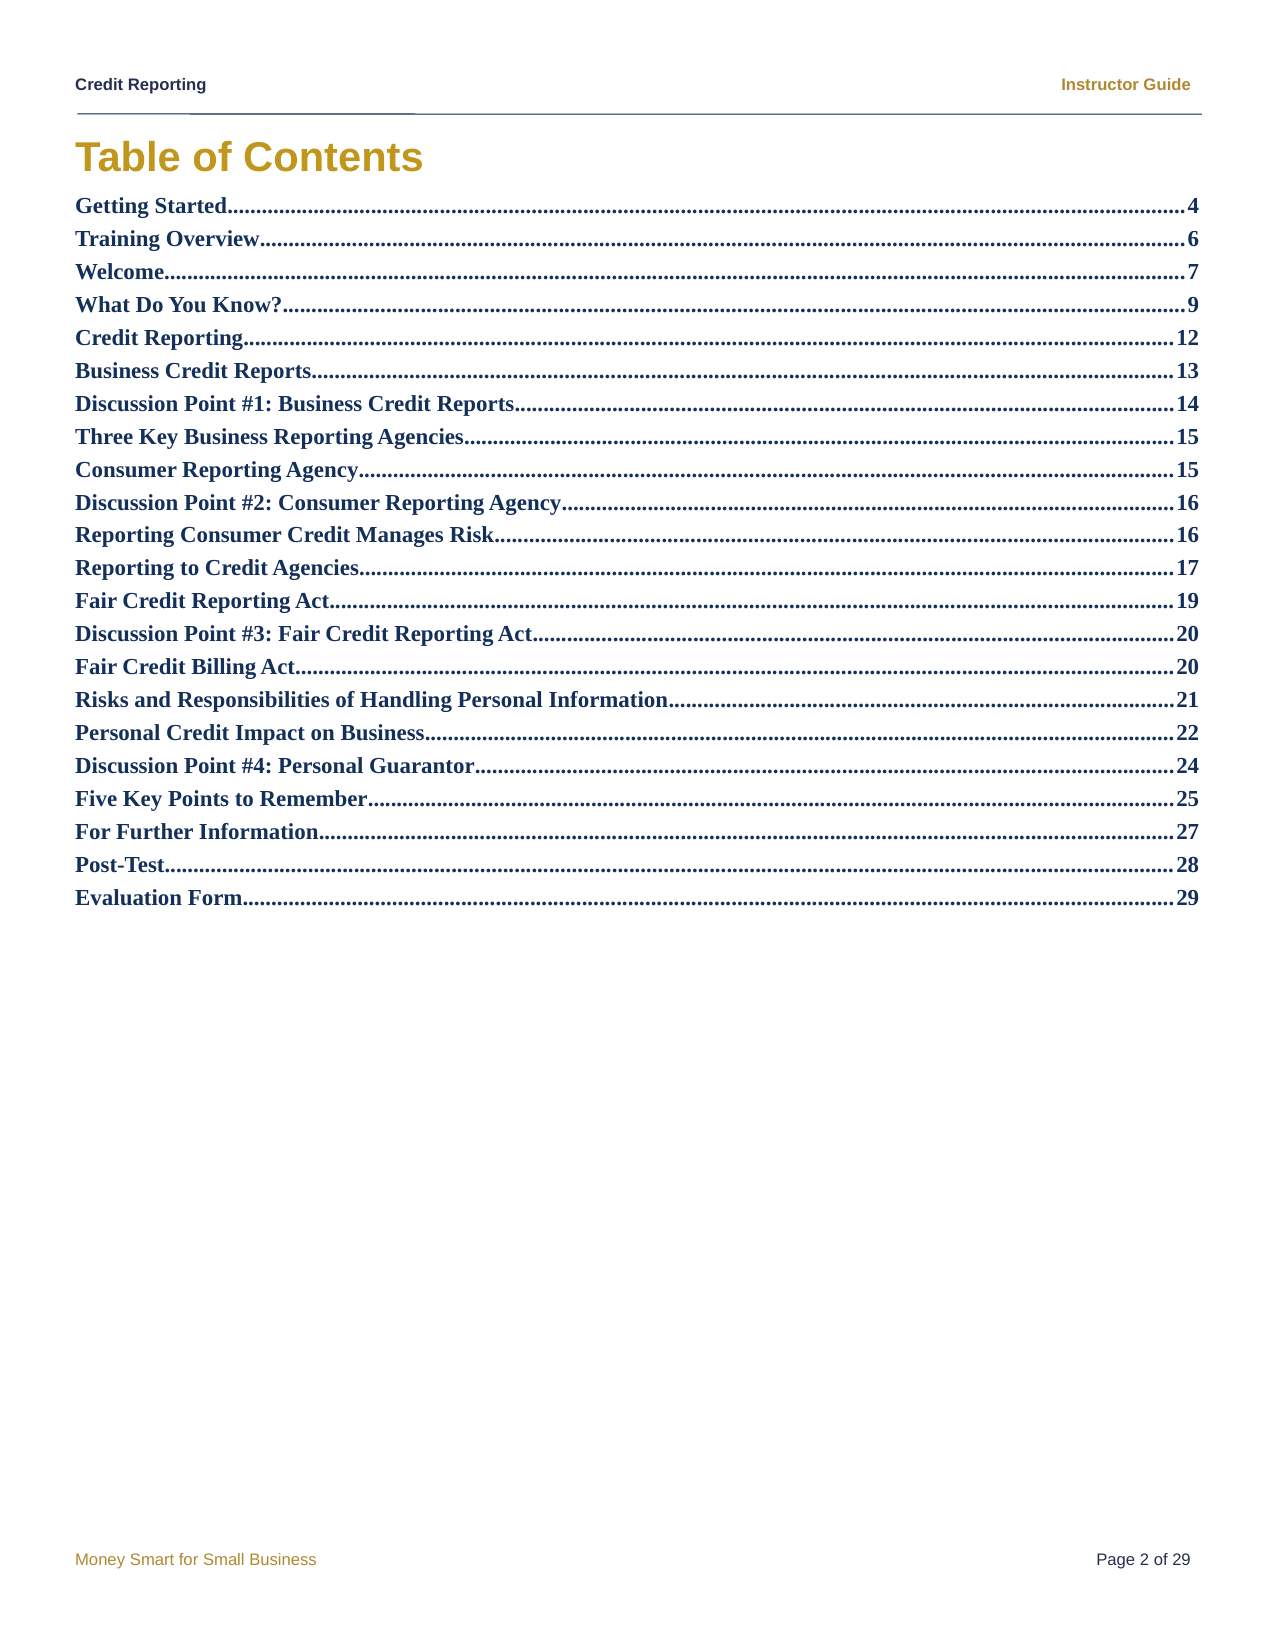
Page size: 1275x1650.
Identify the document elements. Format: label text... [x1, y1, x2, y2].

text Table of Contents [75, 132, 1200, 180]
text Fair Credit Billing Act 20 [75, 653, 1200, 679]
text Discussion Point #2: Consumer Reporting Agency 16 [75, 488, 1200, 515]
text Post-Test 28 [75, 851, 1200, 877]
text Evaluation Form 29 [75, 883, 1200, 910]
text Reporting to Credit Agencies 17 [75, 554, 1200, 581]
text Getting Started 4 [75, 192, 1200, 219]
text Business Credit Reports 13 [75, 357, 1200, 383]
text Training Overview 6 [75, 225, 1200, 252]
text For Further Information 27 [75, 818, 1200, 844]
text Welcome 7 [75, 258, 1200, 284]
text Consumer Reporting Agency 15 [75, 456, 1200, 482]
text Risks and Responsibilities of Handling Personal Information 21 [75, 686, 1200, 712]
text Three Key Business Reporting Agencies 15 [75, 423, 1200, 449]
text Reporting Consumer Credit Manages Risk 16 [75, 521, 1200, 548]
text What Do You Know? 9 [75, 291, 1200, 317]
text Five Key Points to Remember 25 [75, 785, 1200, 811]
text Fair Credit Reporting Act 19 [75, 587, 1200, 614]
text Personal Credit Impact on Business 22 [75, 719, 1200, 745]
text Discussion Point #1: Business Credit Reports 14 [75, 390, 1200, 416]
text Discussion Point #4: Personal Guarantor 24 [75, 752, 1200, 778]
text Discussion Point #3: Fair Credit Reporting Act 20 [75, 620, 1200, 647]
text Credit Reporting 12 [75, 324, 1200, 350]
